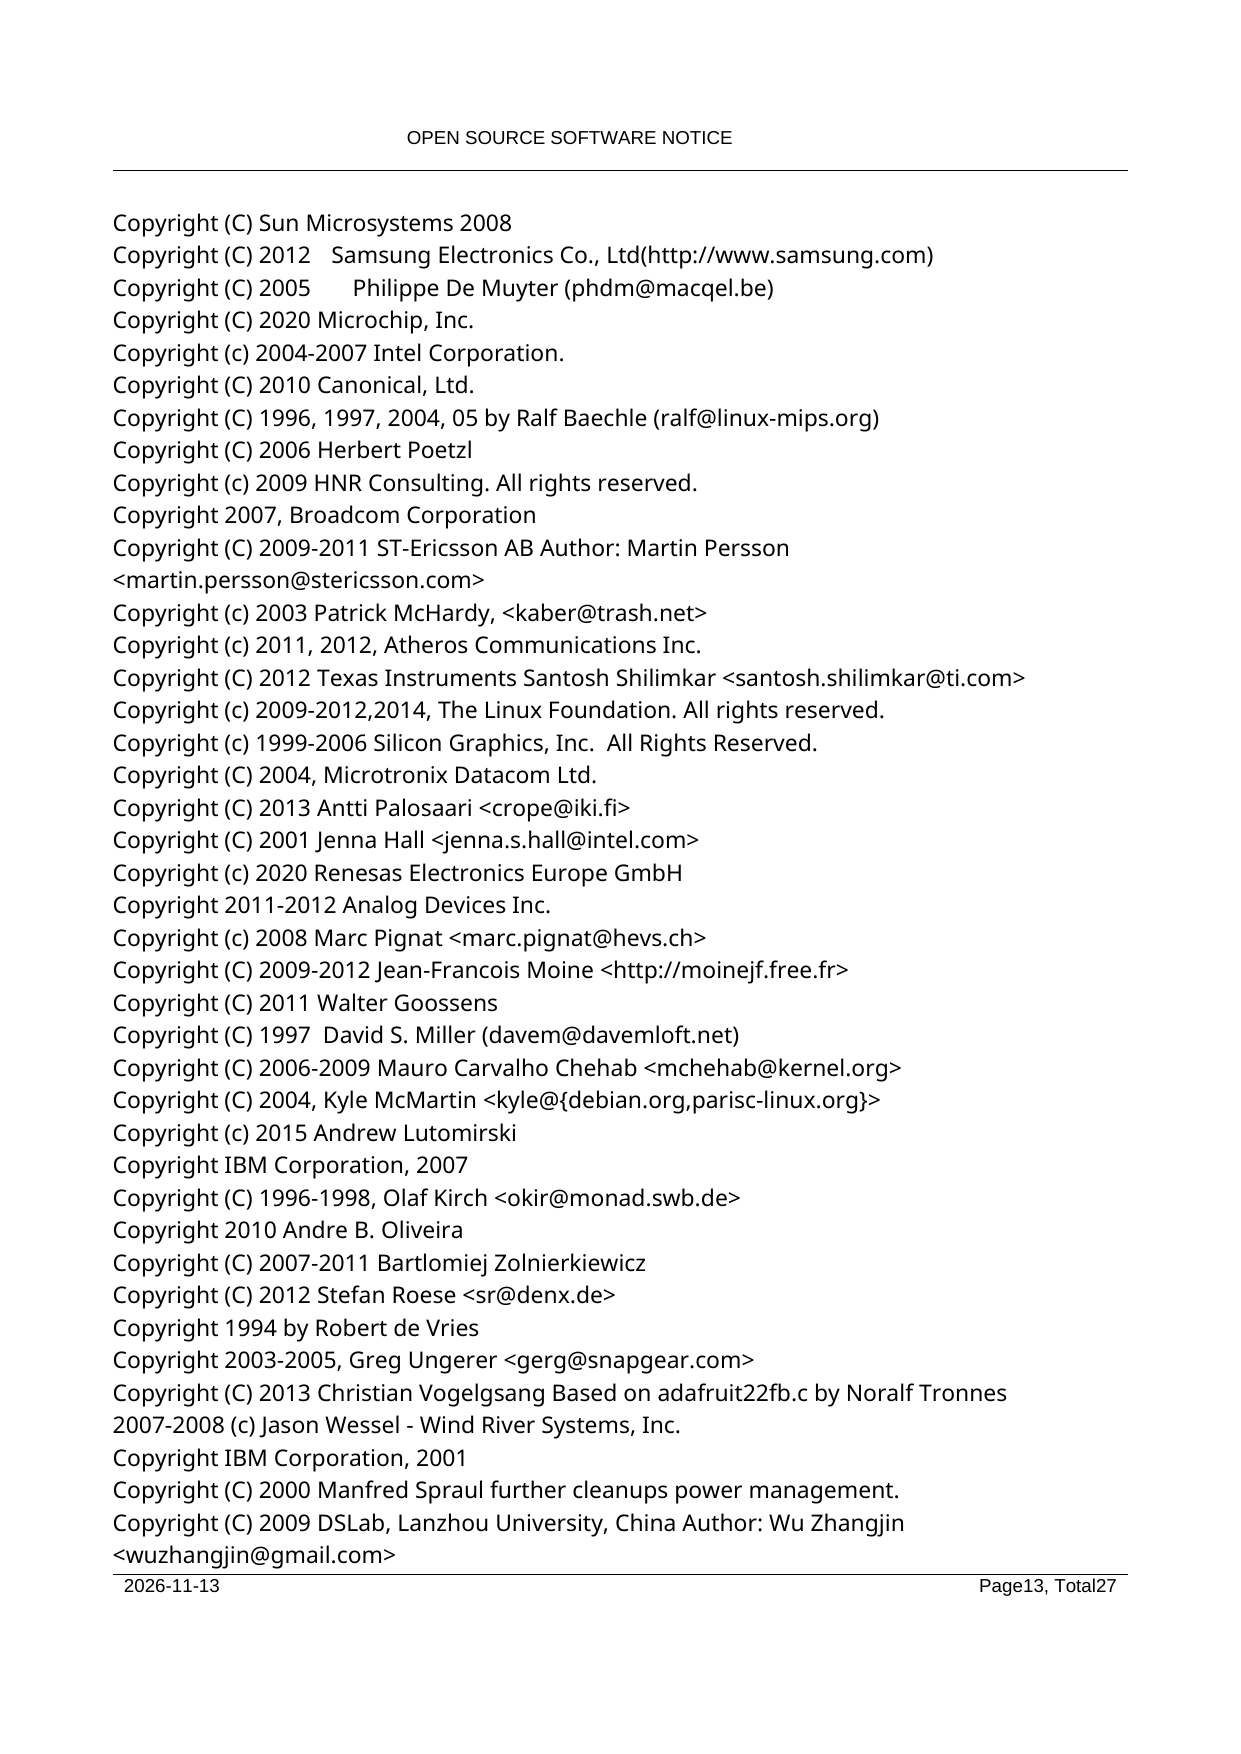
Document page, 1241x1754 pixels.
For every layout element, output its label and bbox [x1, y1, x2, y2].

text [112, 369, 1128, 1571]
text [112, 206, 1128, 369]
